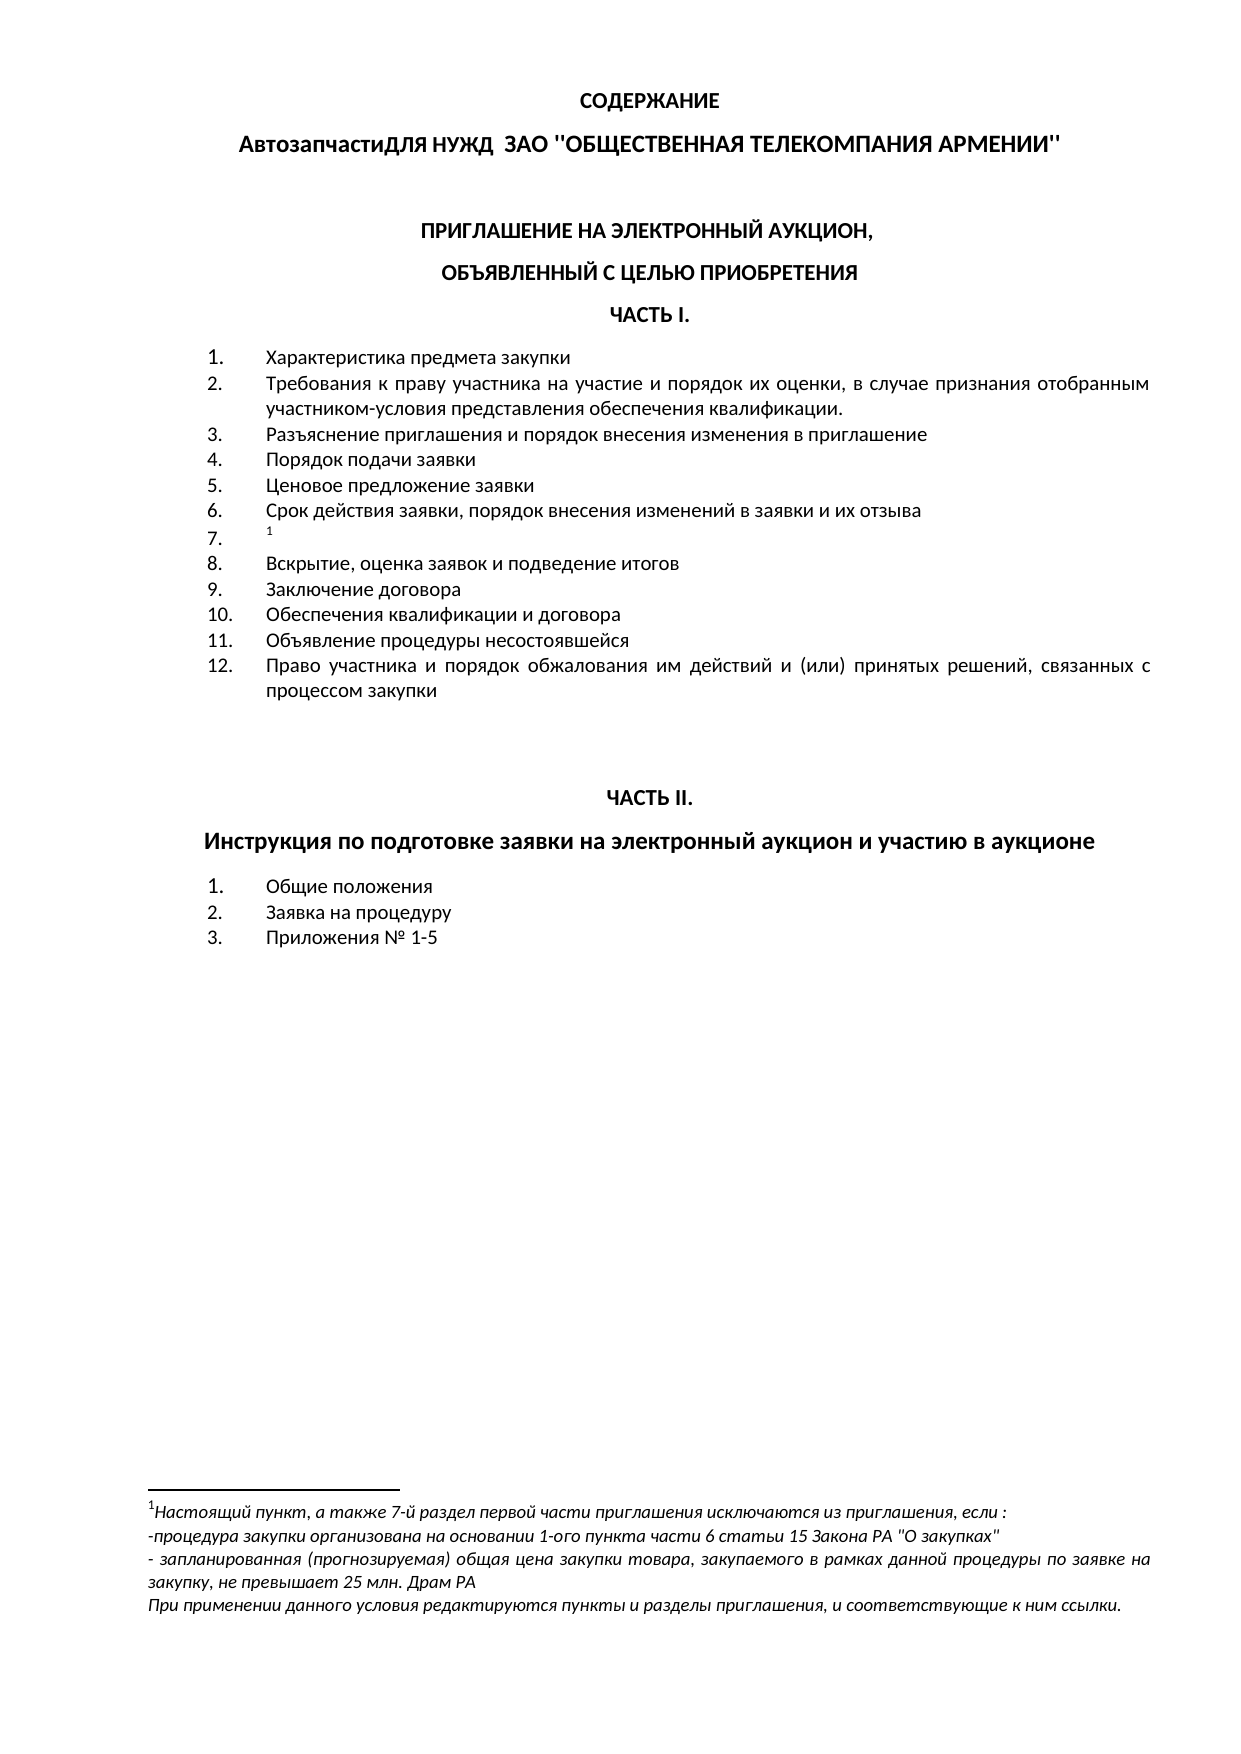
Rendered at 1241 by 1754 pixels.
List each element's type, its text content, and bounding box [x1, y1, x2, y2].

text 7. [207, 523, 1152, 551]
text ЧАСТЬ I. [148, 300, 1152, 328]
text 3. Приложения № 1-5 [207, 924, 1152, 950]
text СОДЕРЖАНИЕ [148, 86, 1152, 114]
text ЧАСТЬ II. [148, 783, 1152, 811]
text 10. Обеспечения квалификации и договора [207, 601, 1152, 627]
text 1. Характеристика предмета закупки [207, 342, 1152, 370]
text 1. Общие положения [207, 871, 1152, 899]
text Инструкция по подготовке заявки на электронный аукцион и участию в аукционе [148, 825, 1152, 856]
text ПРИГЛАШЕНИЕ НА ЭЛЕКТРОННЫЙ АУКЦИОН, ОБЪЯВЛЕННЫЙ С ЦЕЛЬЮ ПРИОБРЕТЕНИЯ [148, 216, 1152, 286]
text 12. Право участника и порядок обжалования им действий и (или) принятых решений, связанных с процессом закупки [207, 652, 1152, 703]
text 2. Заявка на процедуру [207, 899, 1152, 924]
text 6. Срок действия заявки, порядок внесения изменений в заявки и их отзыва [207, 497, 1152, 523]
text 3. Разъяснение приглашения и порядок внесения изменения в приглашение [207, 421, 1152, 446]
text 11. Объявление процедуры несостоявшейся [207, 627, 1152, 652]
text 8. Вскрытие, оценка заявок и подведение итогов [207, 551, 1152, 576]
text 9. Заключение договора [207, 576, 1152, 601]
text 2. Требования к праву участника на участие и порядок их оценки, в случае признания отобранным участником-условия представления обеспечения квалификации. [207, 370, 1152, 421]
text 4. Порядок подачи заявки [207, 446, 1152, 472]
text АвтозапчастиДЛЯ НУЖД ЗАО ''ОБЩЕСТВЕННАЯ ТЕЛЕКОМПАНИЯ АРМЕНИИ'' [148, 128, 1152, 159]
text 5. Ценовое предложение заявки [207, 472, 1152, 497]
